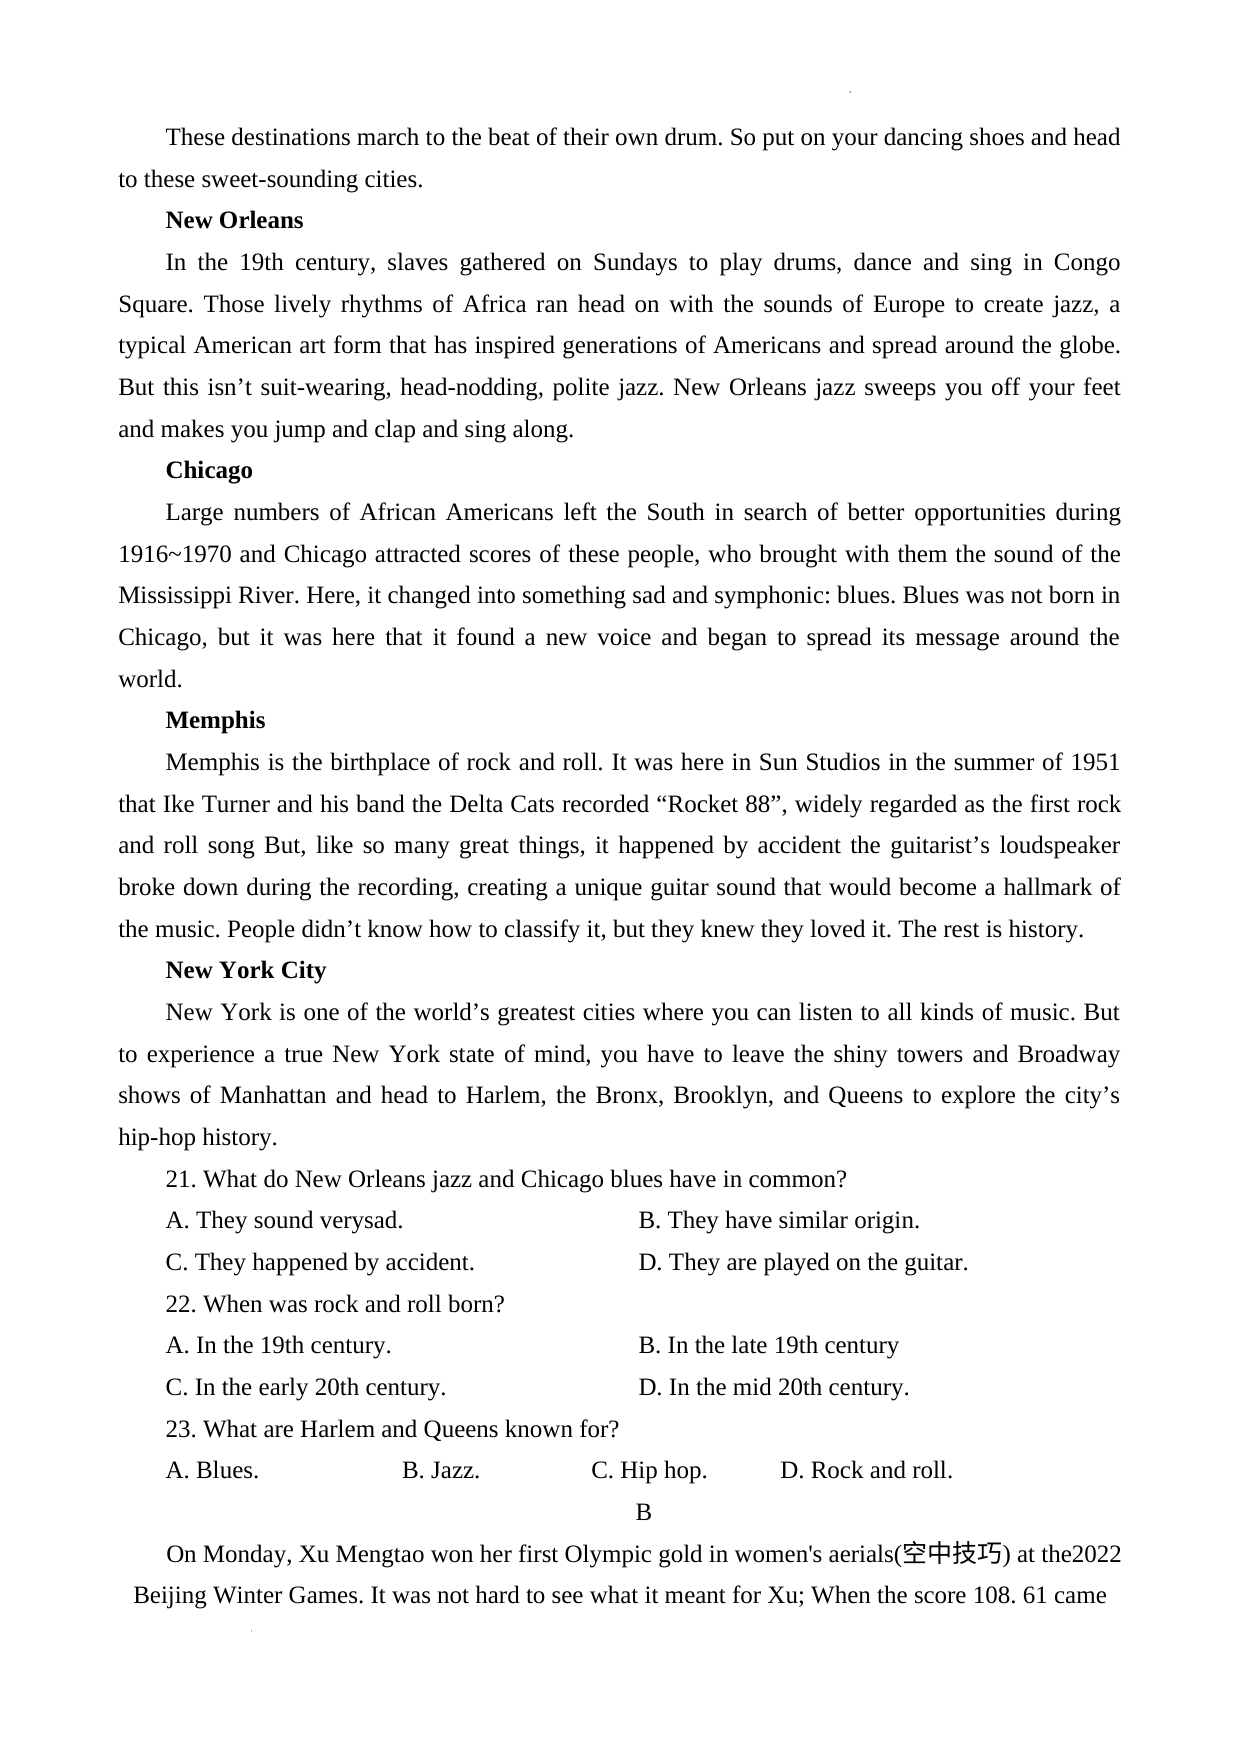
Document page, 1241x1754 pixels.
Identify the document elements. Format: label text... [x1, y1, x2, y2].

text New York is one of the world’s greatest cities where you can listen to all kinds of music. But to experience a true New York state of mind, you have to leave the shiny towers and Broadway shows of Manhattan and head to Harlem, the Bronx, Brooklyn, and Queens to explore the city’s hip-hop history. [118, 987, 1122, 1154]
text Large numbers of African Americans left the South in search of better opportunities during 1916~1970 and Chicago attracted scores of these people, who brought with them the sound of the Mississippi River. Here, it changed into something sad and symphonic: blues. Blues was not born in Chicago, but it was here that it found a new voice and began to spread its message around the world. [118, 487, 1122, 696]
text 23. What are Harlem and Queens known for? [118, 1404, 1122, 1446]
text In the 19th century, slaves gathered on Sundays to play drums, dance and sing in Congo Square. Those lively rhythms of Africa ran head on with the sounds of Europe to create jazz, a typical American art form that has inspired generations of Americans and spread around the globe. But this isn’t suit-wearing, head-nodding, polite jazz. New Orleans jazz sweeps you off your feet and makes you jump and clap and sing along. [118, 237, 1122, 446]
text 21. What do New Orleans jazz and Chicago blues have in common? [118, 1154, 1122, 1196]
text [118, 1529, 1122, 1612]
text New York City [118, 946, 1122, 987]
text Memphis is the birthplace of rock and roll. It was here in Sun Studios in the summer of 1951 that Ike Turner and his band the Delta Cats recorded “Rocket 88”, widely regarded as the first rock and roll song But, like so many great things, it happened by accident the guitarist’s loudspeaker broke down during the recording, creating a unique guitar sound that would become a hallmark of the music. People didn’t know how to classify it, but they knew they loved it. The rest is history. [118, 737, 1122, 946]
text A. They sound verysad. B. They have similar origin. [118, 1196, 1122, 1237]
text Chicago [118, 446, 1122, 487]
text C. They happened by accident. D. They are played on the guitar. [118, 1237, 1122, 1279]
text 22. When was rock and roll born? [118, 1279, 1122, 1321]
text C. In the early 20th century. D. In the mid 20th century. [118, 1362, 1122, 1404]
text New Orleans [118, 196, 1122, 237]
text A. Blues. B. Jazz. C. Hip hop. D. Rock and roll. [118, 1446, 1122, 1487]
text B [118, 1487, 1122, 1529]
text Memphis [118, 696, 1122, 737]
text A. In the 19th century. B. In the late 19th century [118, 1321, 1122, 1362]
text These destinations march to the beat of their own drum. So put on your dancing shoes and head to these sweet-sounding cities. [118, 112, 1122, 196]
